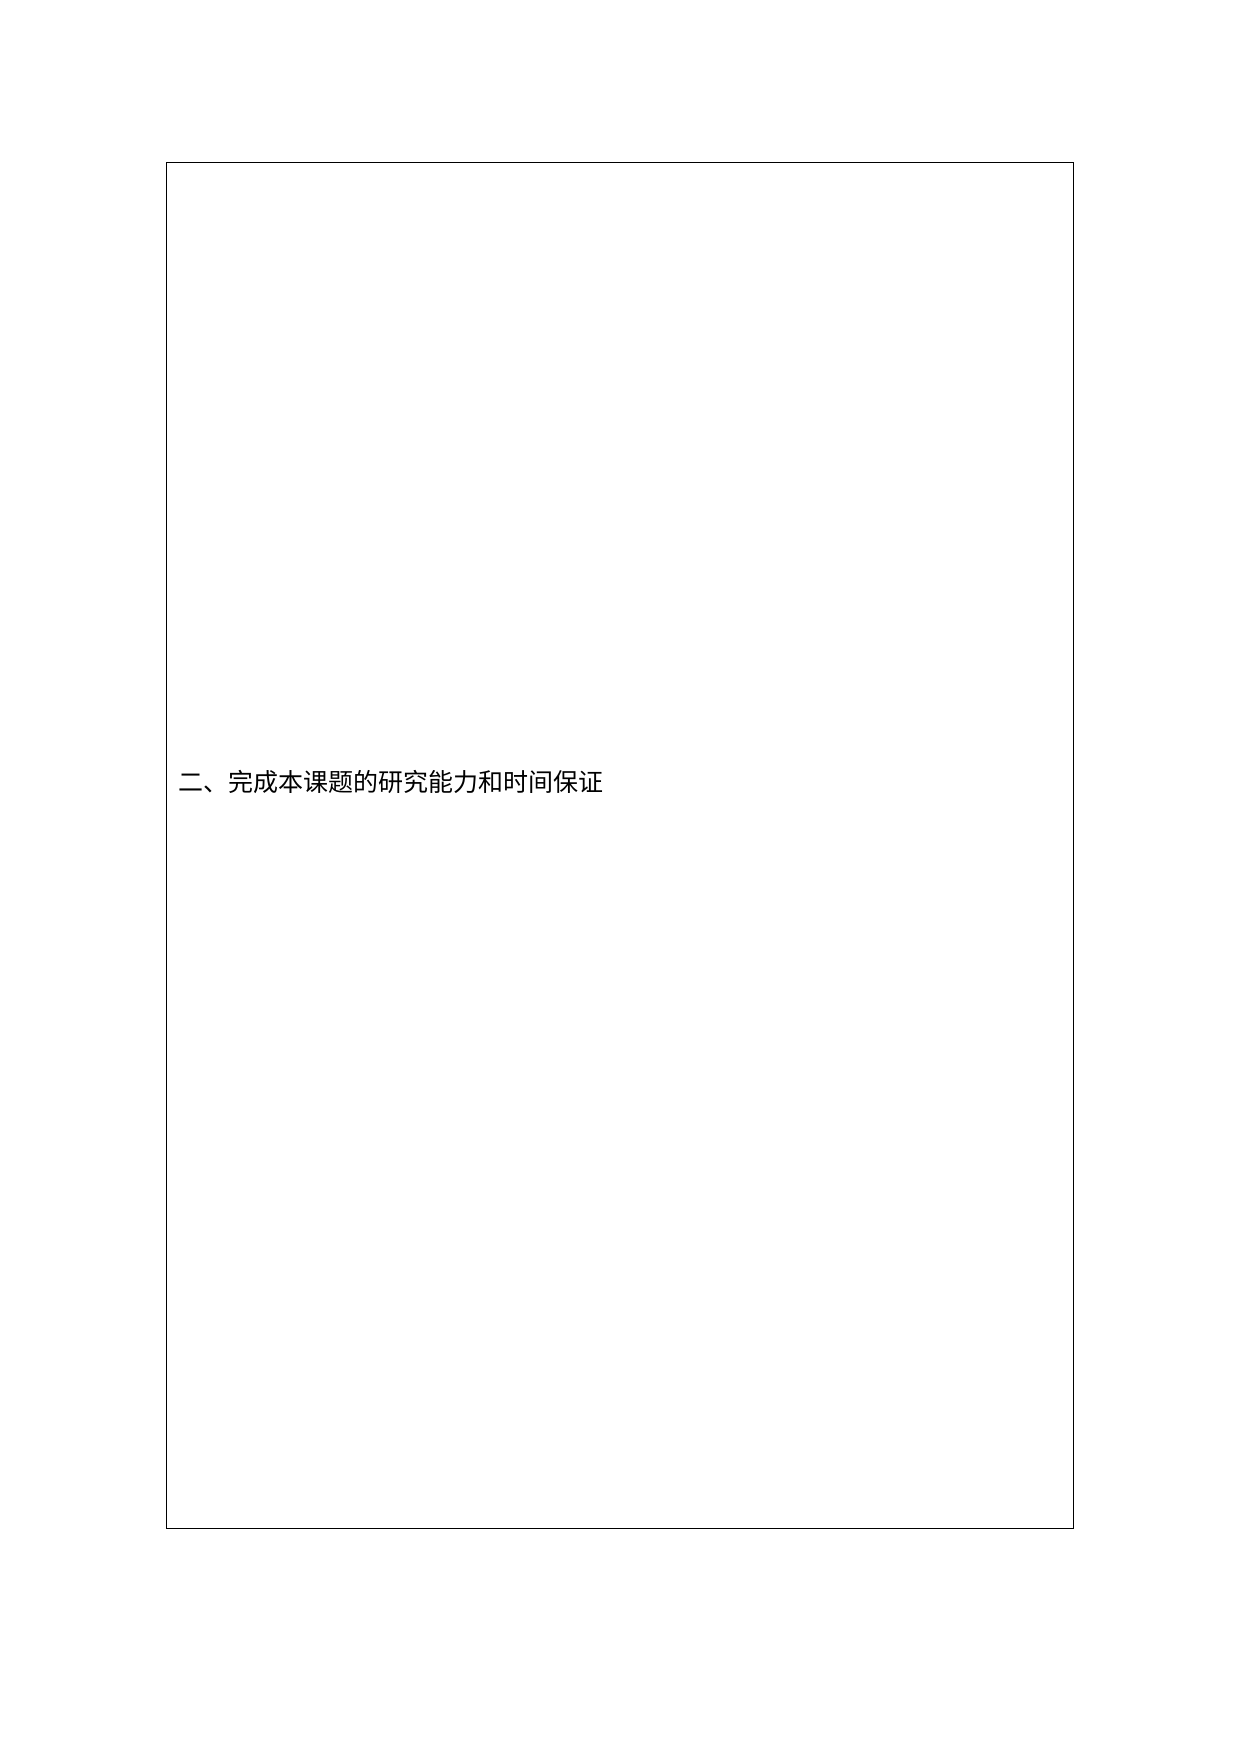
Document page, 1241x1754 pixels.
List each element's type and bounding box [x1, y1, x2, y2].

table_cell [167, 163, 1073, 1528]
